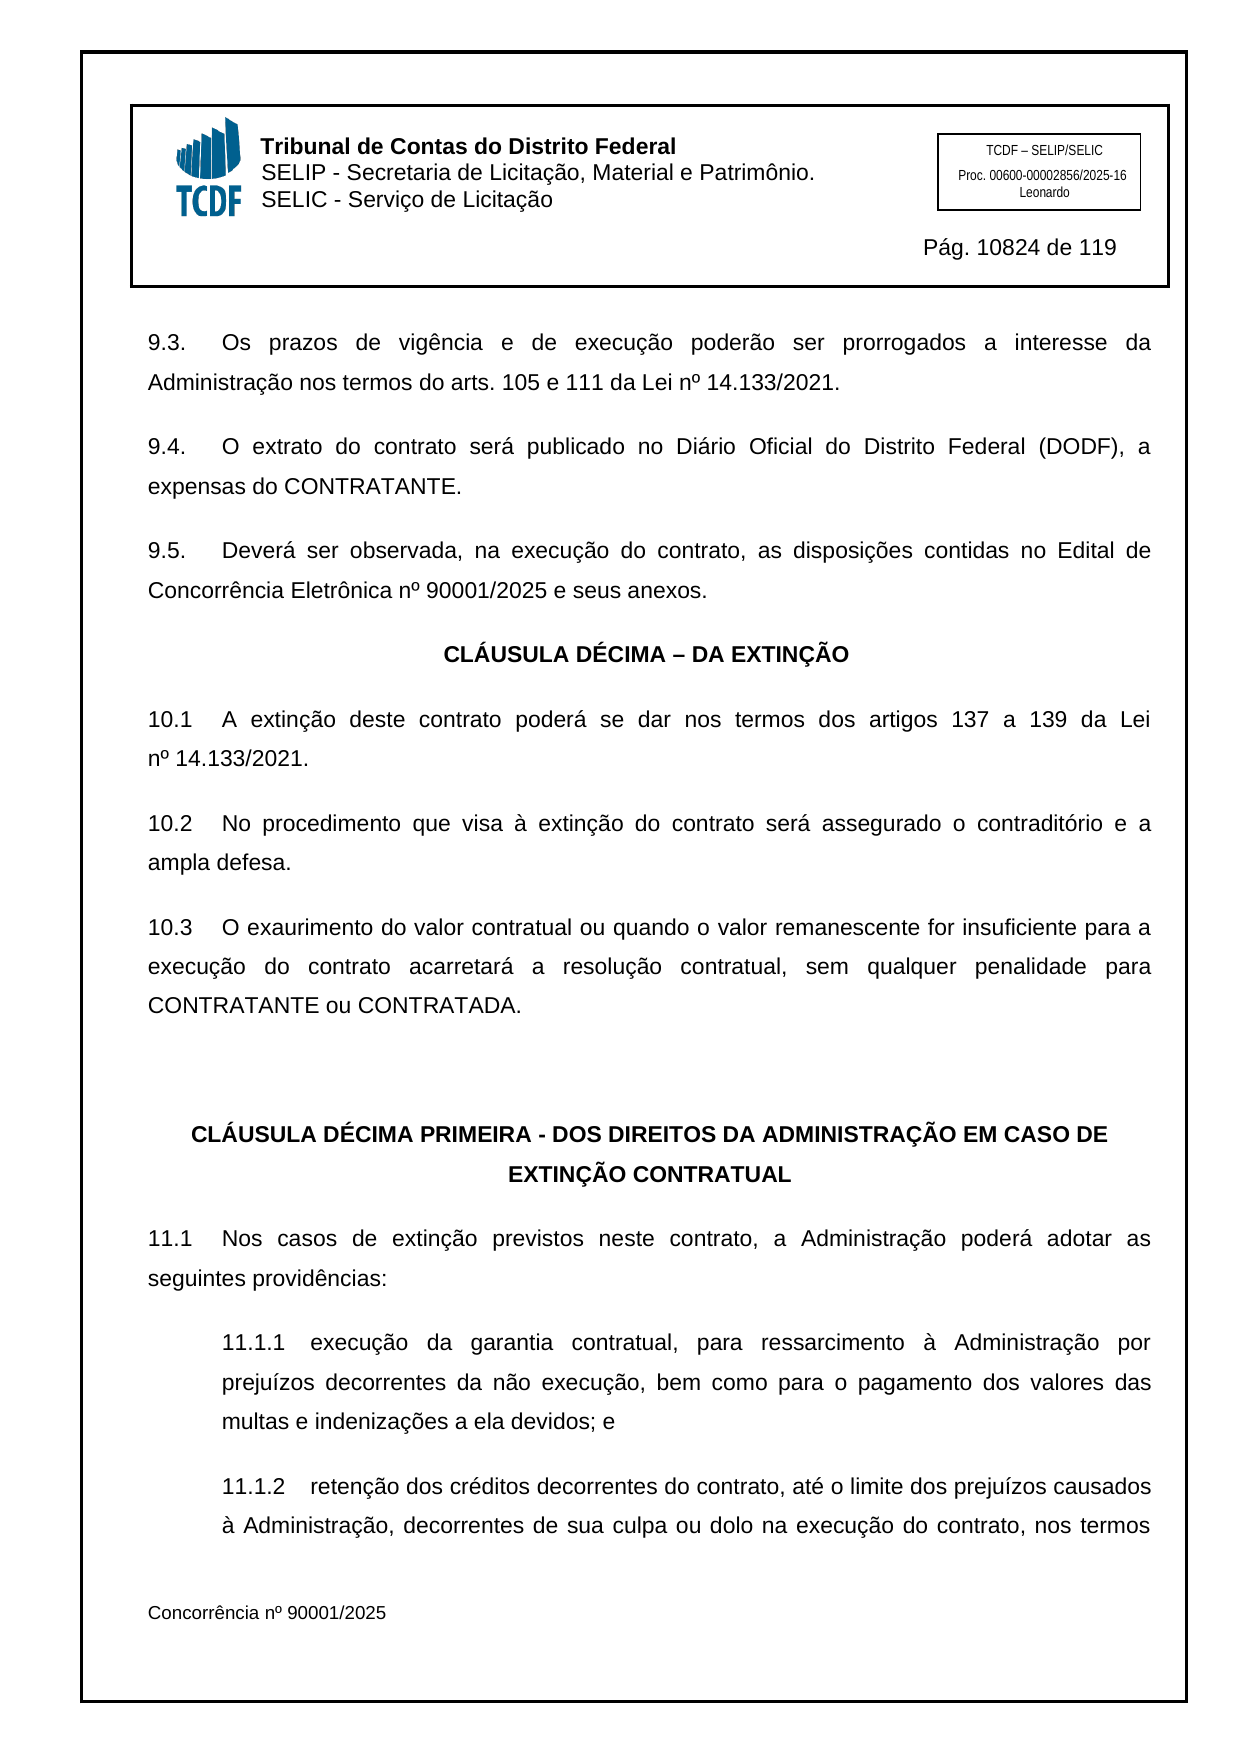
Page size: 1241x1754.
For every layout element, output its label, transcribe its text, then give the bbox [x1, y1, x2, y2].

text 11.1.1 execução da garantia contratual, para ressarcimento à Administração por prejuízos decorrentes da não execução, bem como para o pagamento dos valores das multas e indenizações a ela devidos; e [222, 1329, 1152, 1435]
text 9.4. O extrato do contrato será publicado no Diário Oficial do Distrito Federal (DODF), a expensas do CONTRATANTE. [148, 433, 1152, 499]
list 10.3 O exaurimento do valor contratual ou quando o valor remanescente for insuficiente para a execução do contrato acarretará a resolução contratual, sem qualquer penalidade para CONTRATANTE ou CONTRATADA. [148, 913, 1152, 1019]
list 10.2 No procedimento que visa à extinção do contrato será assegurado o contraditório e a ampla defesa. [148, 809, 1152, 875]
list CLÁUSULA décima primeira - DOS DIREITOS DA ADMINISTRAÇÃO EM CASO DE extinçÃO contratual [148, 1121, 1152, 1187]
picture [235, 192, 242, 216]
text 9.5. Deverá ser observada, na execução do contrato, as disposições contidas no Edital de Concorrência Eletrônica nº 90001/2025 e seus anexos. [148, 537, 1152, 603]
picture [166, 115, 242, 216]
picture [216, 191, 221, 210]
text 9.3. Os prazos de vigência e de execução poderão ser prorrogados a interesse da Administração nos termos do arts. 105 e 111 da Lei nº 14.133/2021. [148, 329, 1152, 395]
list CLÁUSULA décima – DA extinção [148, 641, 1145, 667]
list 11.1 Nos casos de extinção previstos neste contrato, a Administração poderá adotar as seguintes providências: [148, 1225, 1152, 1291]
list 10.1 A extinção deste contrato poderá se dar nos termos dos artigos 137 a 139 da Lei nº 14.133/2021. [148, 706, 1152, 771]
